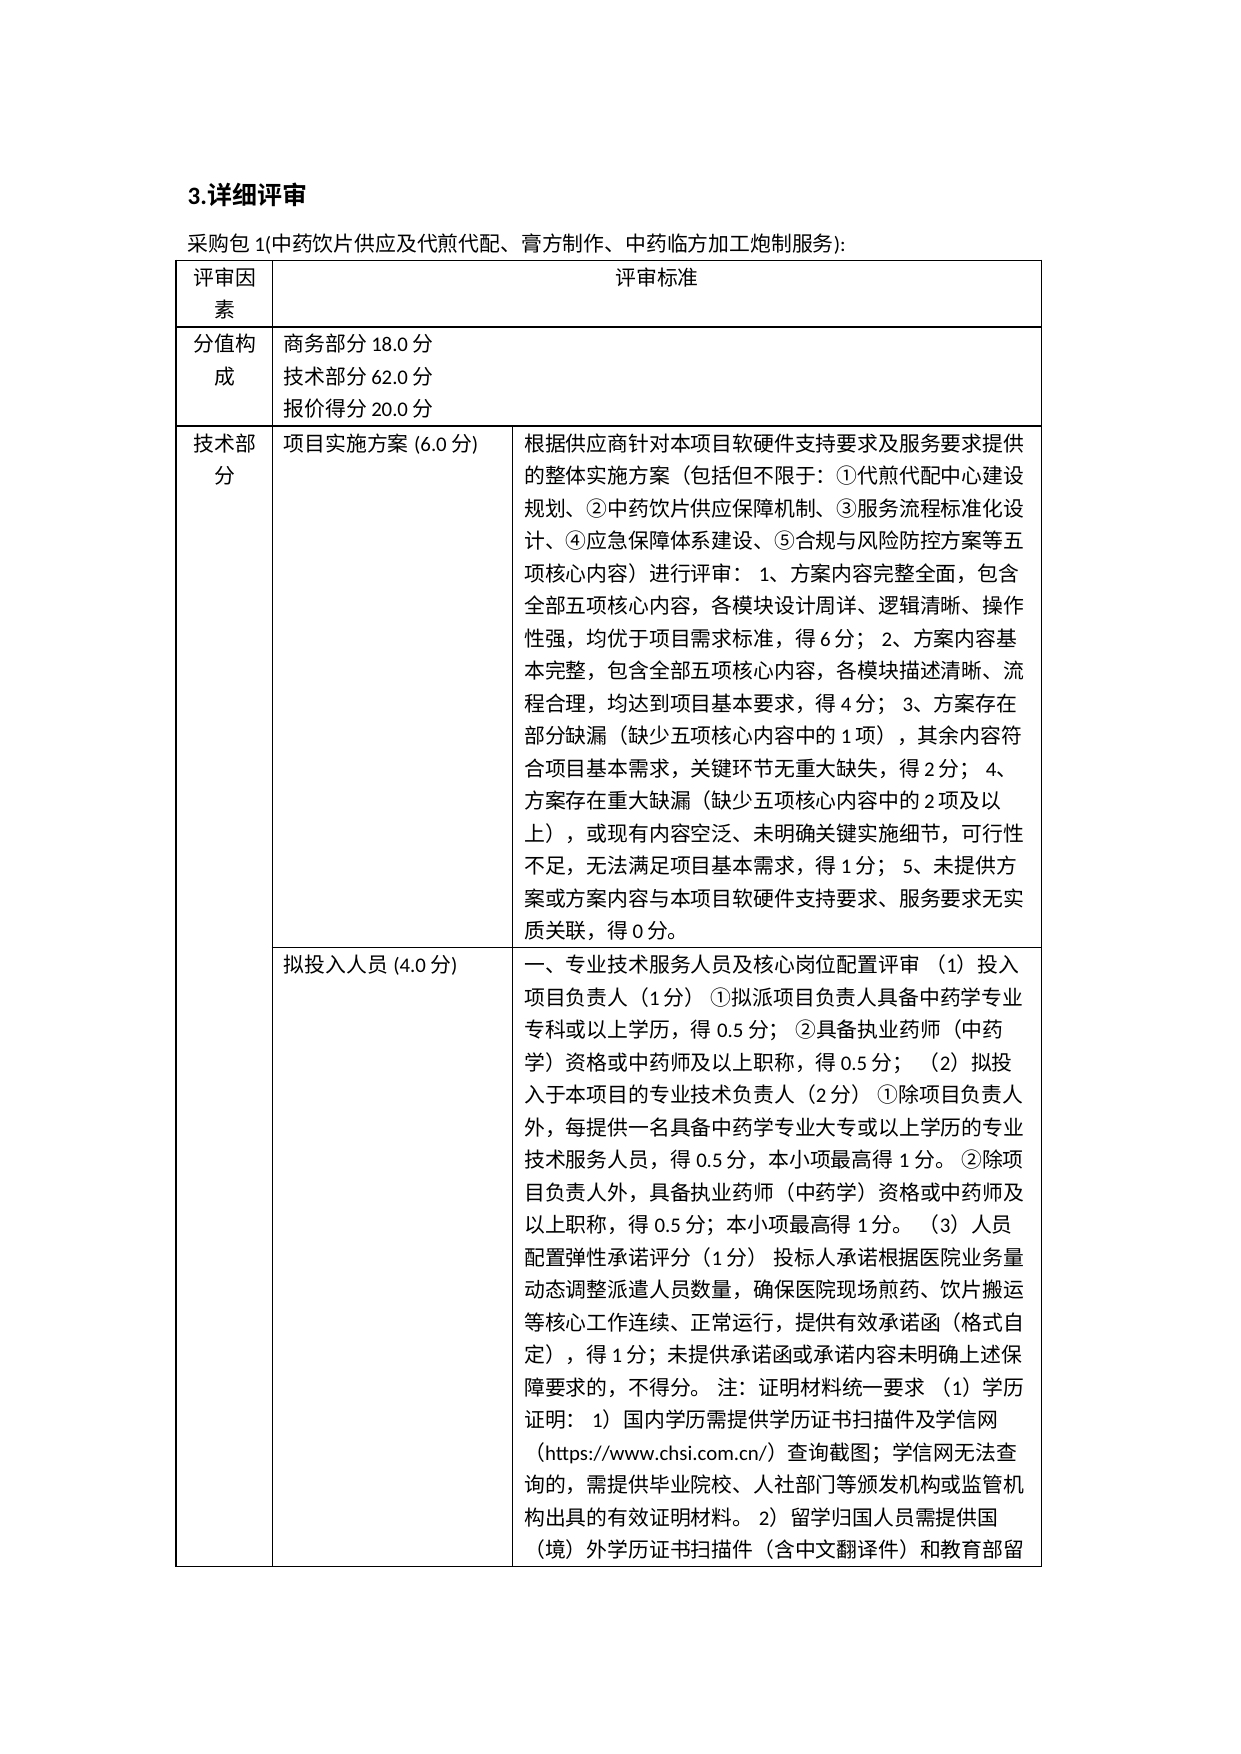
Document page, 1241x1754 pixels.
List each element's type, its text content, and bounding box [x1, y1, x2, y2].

table_header 评审因素 [177, 261, 272, 326]
table_cell 技术部分 [177, 427, 272, 1566]
table_header 评审标准 [273, 261, 1041, 326]
text 采购包1(中药饮片供应及代煎代配、膏方制作、中药临方加工炮制服务): [187, 227, 1053, 259]
table_cell 项目实施方案 (6.0分) [273, 427, 512, 947]
table_cell 商务部分18.0分 技术部分62.0分 报价得分20.0分 [273, 328, 1041, 425]
text 3.详细评审 [187, 162, 1053, 227]
table_cell 根据供应商针对本项目软硬件支持要求及服务要求提供的整体实施方案（包括但不限于：①代煎代配中心建设规划、②中药饮片供应保障机制、③服务流程标准化设计、④应急保障体系建设、⑤合规与风险防控方案等五项核心内容）进行评审： 1、方案内容完整全面，包含全部五项核心内容，各模块设计周详、逻辑清晰、操作性强，均优于项目需求标准，得6分； 2、方案内容基本完整，包含全部五项核心内容，各模块描述清晰、流程合理，均达到项目基本要求，得4分； 3、方案存在部分缺漏（缺少五项核心内容中的1项），其余内容符合项目基本需求，关键环节无重大缺失，得2分； 4、方案存在重大缺漏（缺少五项核心内容中的2项及以上），或现有内容空泛、未明确关键实施细节，可行性不足，无法满足项目基本需求，得1分； 5、未提供方案或方案内容与本项目软硬件支持要求、服务要求无实质关联，得0分。 [513, 427, 1041, 947]
table_cell 拟投入人员 (4.0分) [273, 948, 512, 1566]
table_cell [513, 948, 1041, 1566]
table_cell 分值构成 [177, 328, 272, 425]
